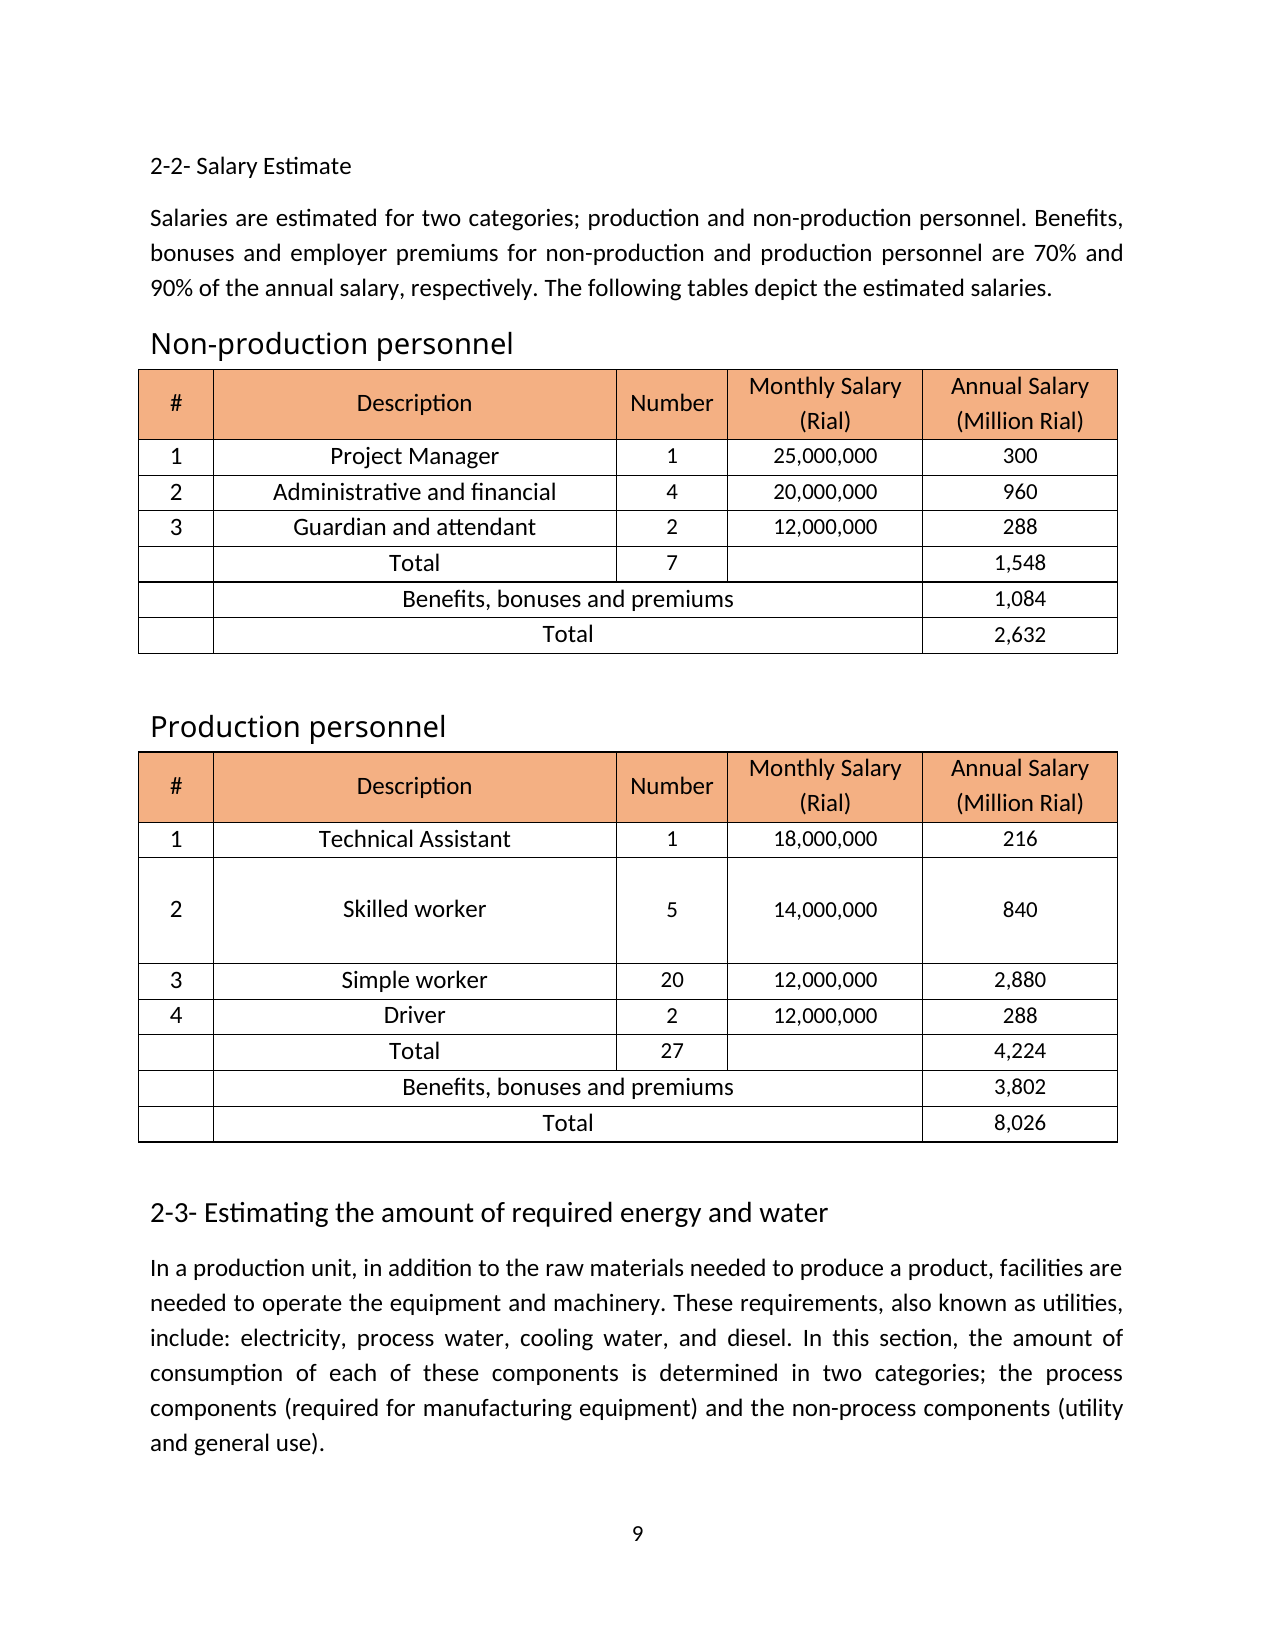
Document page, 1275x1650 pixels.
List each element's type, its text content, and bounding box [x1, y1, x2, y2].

table_header # [139, 370, 213, 439]
table_cell 3,802 [923, 1071, 1117, 1106]
table_header Monthly Salary (Rial) [728, 370, 922, 439]
text In a production unit, in addition to the raw materials needed to produce a product, facilities are needed to operate the equipment and machinery. These requirements, also known as utilities, include: electricity, process water, cooling water, and diesel. In this section, the amount of consumption of each of these components is determined in two categories; the process components (required for manufacturing equipment) and the non-process components (utility and general use). [150, 1252, 1125, 1457]
table_cell [139, 1071, 213, 1106]
table_cell Guardian and attendant [214, 511, 616, 546]
table_cell 288 [923, 1000, 1117, 1034]
table_cell 1 [139, 440, 213, 475]
table_cell 27 [617, 1035, 727, 1070]
table_cell 20,000,000 [728, 476, 922, 510]
table_cell [139, 1107, 213, 1141]
table_cell Administrative and financial [214, 476, 616, 510]
table_cell 18,000,000 [728, 823, 922, 857]
table_cell [728, 547, 922, 581]
table_cell 4,224 [923, 1035, 1117, 1070]
table_cell 20 [617, 964, 727, 998]
table_header Annual Salary (Million Rial) [923, 370, 1117, 439]
table_cell 25,000,000 [728, 440, 922, 475]
subtitle Non-production personnel [150, 323, 1125, 363]
table_cell Project Manager [214, 440, 616, 475]
table_cell 2,632 [923, 618, 1117, 653]
table_cell 3 [139, 511, 213, 546]
table_cell [139, 583, 213, 617]
table_header Monthly Salary (Rial) [728, 753, 922, 822]
table_cell 2 [617, 1000, 727, 1034]
table_cell 1,548 [923, 547, 1117, 581]
table_cell 2 [617, 511, 727, 546]
table_cell 1 [617, 823, 727, 857]
table_cell 2 [139, 858, 213, 963]
table_cell 1,084 [923, 583, 1117, 617]
table_cell 960 [923, 476, 1117, 510]
text Salaries are estimated for two categories; production and non-production personnel. Benefits, bonuses and employer premiums for non-production and production personnel are 70% and 90% of the annual salary, respectively. The following tables depict the estimated salaries. [150, 202, 1125, 302]
table_cell [728, 1035, 922, 1070]
table_cell Benefits, bonuses and premiums [214, 583, 922, 617]
table_cell 5 [617, 858, 727, 963]
text 2-2- Salary Estimate [150, 150, 1125, 181]
table_cell Total [214, 1107, 922, 1141]
table_cell 2,880 [923, 964, 1117, 998]
table_cell [139, 547, 213, 581]
table_cell Technical Assistant [214, 823, 616, 857]
table_cell 216 [923, 823, 1117, 857]
table_header Number [617, 753, 727, 822]
table_cell 8,026 [923, 1107, 1117, 1141]
text 2-3- Estimating the amount of required energy and water [150, 1194, 1125, 1230]
table_cell 288 [923, 511, 1117, 546]
table_cell Total [214, 547, 616, 581]
table_cell 1 [617, 440, 727, 475]
table_cell 14,000,000 [728, 858, 922, 963]
table_cell 4 [617, 476, 727, 510]
table_header Description [214, 753, 616, 822]
table_cell [139, 1035, 213, 1070]
table_cell 12,000,000 [728, 511, 922, 546]
table_cell Benefits, bonuses and premiums [214, 1071, 922, 1106]
table_cell Total [214, 618, 922, 653]
table_cell Skilled worker [214, 858, 616, 963]
table_cell 840 [923, 858, 1117, 963]
table_header Description [214, 370, 616, 439]
table_cell 300 [923, 440, 1117, 475]
table_cell 12,000,000 [728, 1000, 922, 1034]
table_cell Simple worker [214, 964, 616, 998]
subtitle Production personnel [150, 706, 1125, 746]
table_cell [139, 618, 213, 653]
table_header Number [617, 370, 727, 439]
table_cell Total [214, 1035, 616, 1070]
table_cell 1 [139, 823, 213, 857]
table_header # [139, 753, 213, 822]
table_cell Driver [214, 1000, 616, 1034]
table_cell 7 [617, 547, 727, 581]
table_header Annual Salary (Million Rial) [923, 753, 1117, 822]
table_cell 2 [139, 476, 213, 510]
table_cell 12,000,000 [728, 964, 922, 998]
table_cell 4 [139, 1000, 213, 1034]
table_cell 3 [139, 964, 213, 998]
